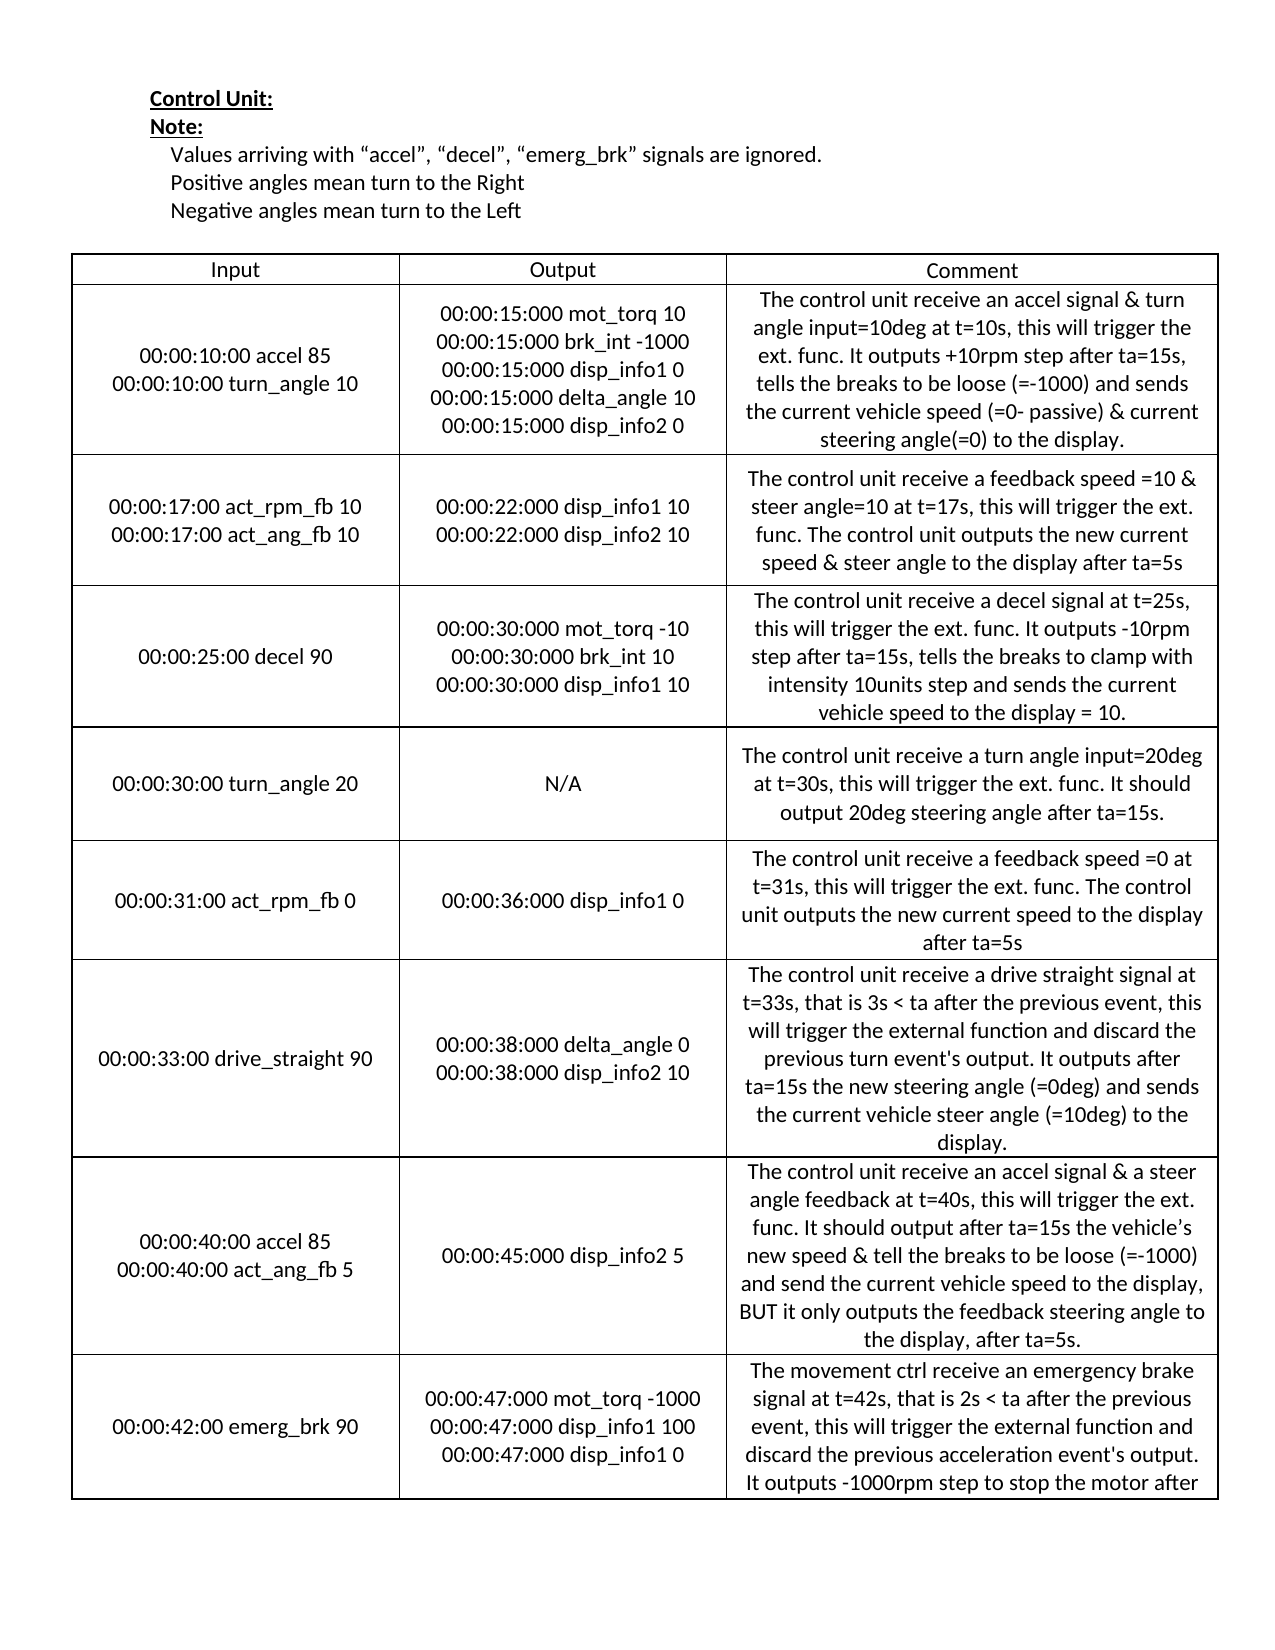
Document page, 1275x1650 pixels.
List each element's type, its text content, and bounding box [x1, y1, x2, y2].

table_cell 00:00:36:000 disp_info1 0 [400, 841, 726, 959]
text Negative angles mean turn to the Left [150, 196, 1125, 224]
table_cell 00:00:30:00 turn_angle 20 [73, 728, 399, 840]
table_cell The control unit receive a turn angle input=20deg at t=30s, this will trigger the ext. func. It should output 20deg steering angle after ta=15s. [727, 728, 1217, 840]
table_cell 00:00:25:00 decel 90 [73, 586, 399, 726]
table_cell 00:00:10:00 accel 85 00:00:10:00 turn_angle 10 [73, 285, 399, 453]
table_cell The control unit receive a feedback speed =0 at t=31s, this will trigger the ext. func. The control unit outputs the new current speed to the display after ta=5s [727, 841, 1217, 959]
table_header Output [400, 255, 726, 284]
table_cell 00:00:40:00 accel 85 00:00:40:00 act_ang_fb 5 [73, 1158, 399, 1353]
table_header Input [73, 255, 399, 284]
text Control Unit: [150, 84, 1125, 112]
table_cell The control unit receive a decel signal at t=25s, this will trigger the ext. func. It outputs -10rpm step after ta=15s, tells the breaks to clamp with intensity 10units step and sends the current vehicle speed to the display = 10. [727, 586, 1217, 726]
table_header Comment [727, 255, 1217, 284]
table_cell The control unit receive an accel signal & turn angle input=10deg at t=10s, this will trigger the ext. func. It outputs +10rpm step after ta=15s, tells the breaks to be loose (=-1000) and sends the current vehicle speed (=0- passive) & current steering angle(=0) to the display. [727, 285, 1217, 453]
table_cell 00:00:30:000 mot_torq -10 00:00:30:000 brk_int 10 00:00:30:000 disp_info1 10 [400, 586, 726, 726]
text Values arriving with “accel”, “decel”, “emerg_brk” signals are ignored. [150, 140, 1125, 168]
table_cell 00:00:38:000 delta_angle 0 00:00:38:000 disp_info2 10 [400, 960, 726, 1156]
table_cell 00:00:22:000 disp_info1 10 00:00:22:000 disp_info2 10 [400, 455, 726, 585]
table_cell The control unit receive a drive straight signal at t=33s, that is 3s < ta after the previous event, this will trigger the external function and discard the previous turn event's output. It outputs after ta=15s the new steering angle (=0deg) and sends the current vehicle steer angle (=10deg) to the display. [727, 960, 1217, 1156]
table_cell 00:00:33:00 drive_straight 90 [73, 960, 399, 1156]
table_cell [727, 1355, 1217, 1498]
table_cell 00:00:31:00 act_rpm_fb 0 [73, 841, 399, 959]
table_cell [73, 1355, 399, 1498]
table_cell The control unit receive an accel signal & a steer angle feedback at t=40s, this will trigger the ext. func. It should output after ta=15s the vehicle’s new speed & tell the breaks to be loose (=-1000) and send the current vehicle speed to the display, BUT it only outputs the feedback steering angle to the display, after ta=5s. [727, 1158, 1217, 1353]
table_cell The control unit receive a feedback speed =10 & steer angle=10 at t=17s, this will trigger the ext. func. The control unit outputs the new current speed & steer angle to the display after ta=5s [727, 455, 1217, 585]
table_cell 00:00:17:00 act_rpm_fb 10 00:00:17:00 act_ang_fb 10 [73, 455, 399, 585]
text Note: [150, 112, 1125, 140]
table_cell N/A [400, 728, 726, 840]
table_cell 00:00:45:000 disp_info2 5 [400, 1158, 726, 1353]
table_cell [400, 1355, 726, 1498]
text Positive angles mean turn to the Right [150, 168, 1125, 196]
table_cell 00:00:15:000 mot_torq 10 00:00:15:000 brk_int -1000 00:00:15:000 disp_info1 0 00:00:15:000 delta_angle 10 00:00:15:000 disp_info2 0 [400, 285, 726, 453]
